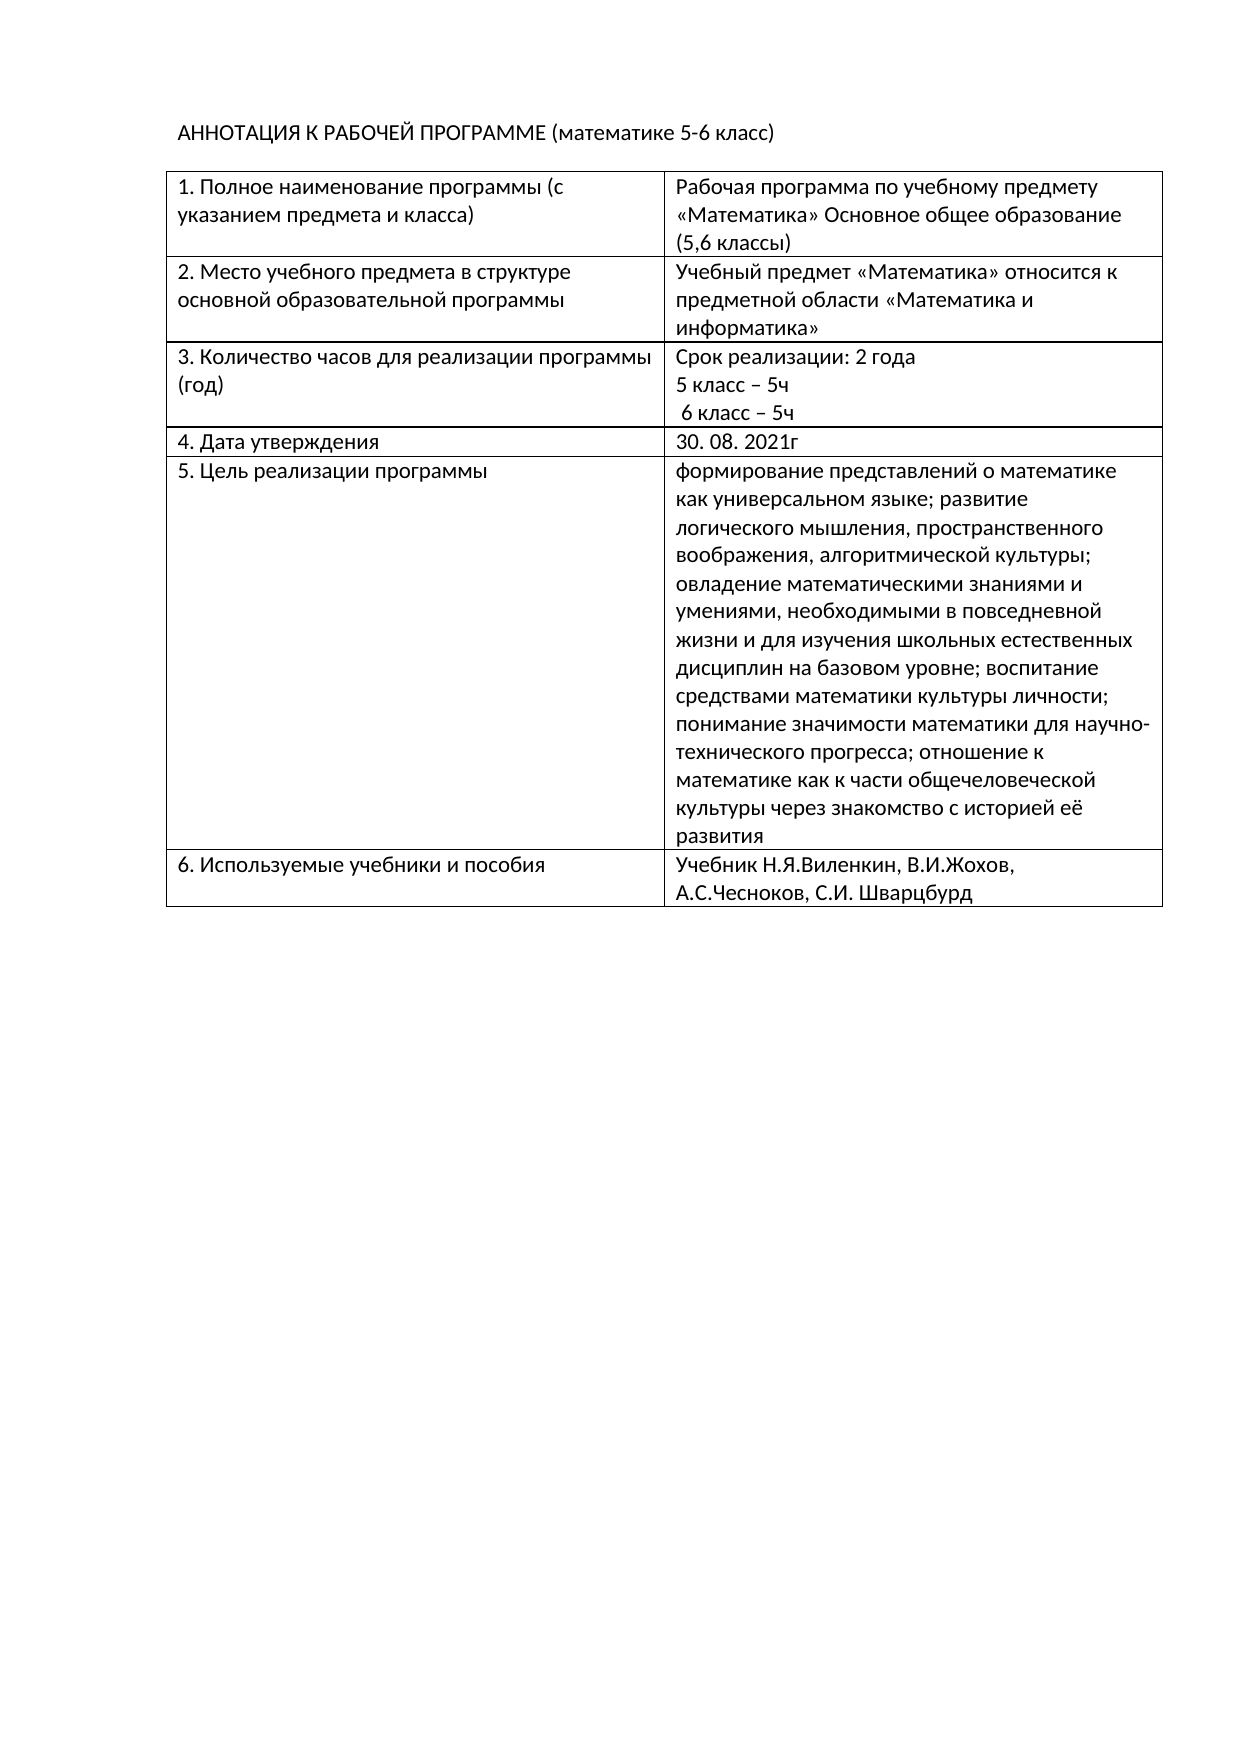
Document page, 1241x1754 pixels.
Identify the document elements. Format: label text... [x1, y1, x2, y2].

table_cell 3. Количество часов для реализации программы (год) [167, 343, 664, 426]
table_cell 6. Используемые учебники и пособия [167, 850, 664, 906]
table_cell Учебник Н.Я.Виленкин, В.И.Жохов, А.С.Чесноков, С.И. Шварцбурд [665, 850, 1162, 906]
table_cell 5. Цель реализации программы [167, 457, 664, 849]
table_header 1. Полное наименование программы (с указанием предмета и класса) [167, 172, 664, 256]
table_cell Учебный предмет «Математика» относится к предметной области «Математика и информатика» [665, 257, 1162, 341]
table_cell 4. Дата утверждения [167, 428, 664, 456]
table_cell 2. Место учебного предмета в структуре основной образовательной программы [167, 257, 664, 341]
table_cell 30. 08. 2021г [665, 428, 1162, 456]
table_cell формирование представлений о математике как универсальном языке; развитие логического мышления, пространственного воображения, алгоритмической культуры; овладение математическими знаниями и умениями, необходимыми в повседневной жизни и для изучения школьных естественных дисциплин на базовом уровне; воспитание средствами математики культуры личности; понимание значимости математики для научно-технического прогресса; отношение к математике как к части общечеловеческой культуры через знакомство с историей её развития [665, 457, 1162, 849]
table_cell Срок реализации: 2 года 5 класс – 5ч 6 класс – 5ч [665, 343, 1162, 426]
table_header Рабочая программа по учебному предмету «Математика» Основное общее образование (5,6 классы) [665, 172, 1162, 256]
text АННОТАЦИЯ К РАБОЧЕЙ ПРОГРАММЕ (математике 5-6 класс) [177, 118, 1152, 146]
